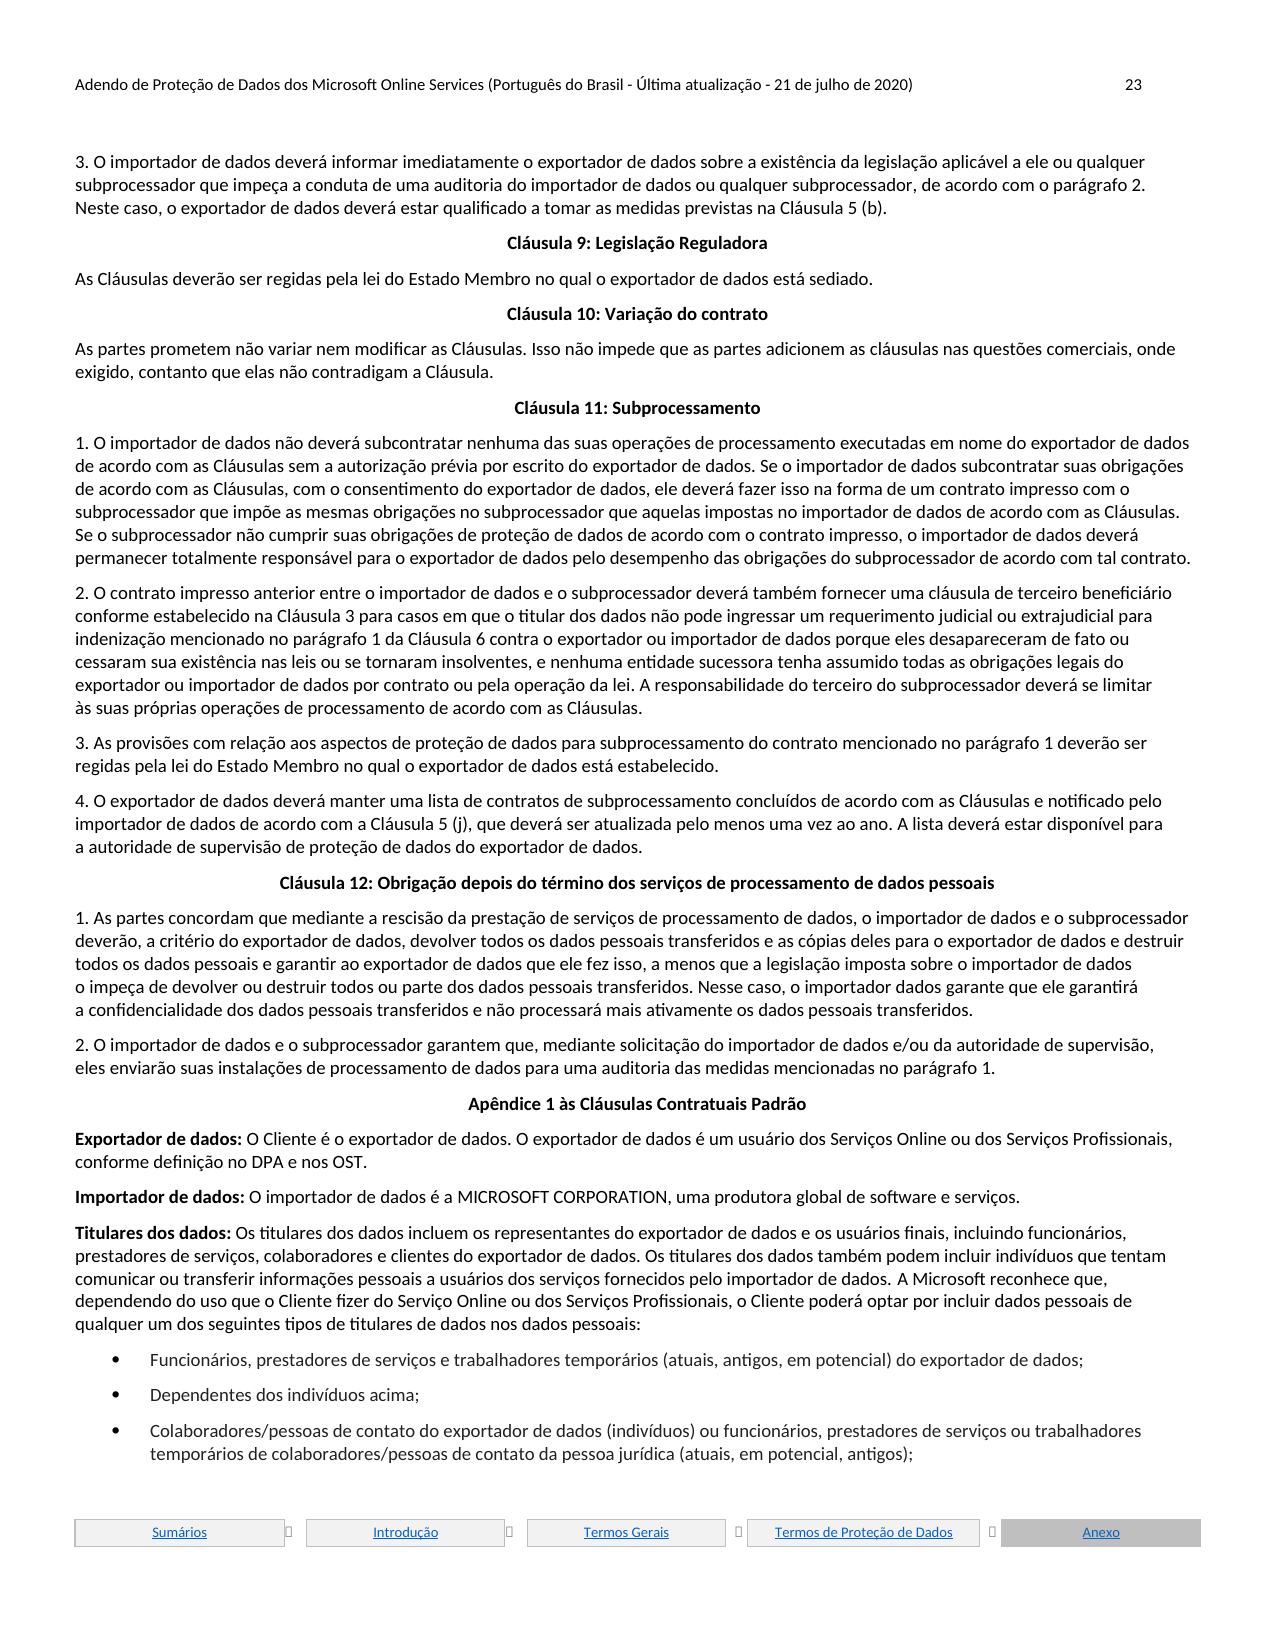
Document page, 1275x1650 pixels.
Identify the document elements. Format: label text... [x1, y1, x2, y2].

list As partes prometem não variar nem modificar as Cláusulas. Isso não impede que as partes adicionem as cláusulas nas questões comerciais, onde exigido, contanto que elas não contradigam a Cláusula. [75, 337, 1200, 383]
list Cláusula 11: Subprocessamento [75, 396, 1200, 419]
list 2. O contrato impresso anterior entre o importador de dados e o subprocessador deverá também fornecer uma cláusula de terceiro beneficiário conforme estabelecido na Cláusula 3 para casos em que o titular dos dados não pode ingressar um requerimento judicial ou extrajudicial para indenização mencionado no parágrafo 1 da Cláusula 6 contra o exportador ou importador de dados porque eles desapareceram de fato ou cessaram sua existência nas leis ou se tornaram insolventes, e nenhuma entidade sucessora tenha assumido todas as obrigações legais do exportador ou importador de dados por contrato ou pela operação da lei. A responsabilidade do terceiro do subprocessador deverá se limitar às suas próprias operações de processamento de acordo com as Cláusulas. [75, 581, 1200, 719]
list Cláusula 10: Variação do contrato [75, 302, 1200, 325]
list Apêndice 1 às Cláusulas Contratuais Padrão [75, 1092, 1200, 1114]
list As Cláusulas deverão ser regidas pela lei do Estado Membro no qual o exportador de dados está sediado. [75, 267, 1200, 289]
list Cláusula 9: Legislação Reguladora [75, 231, 1200, 254]
list Funcionários, prestadores de serviços e trabalhadores temporários (atuais, antigos, em potencial) do exportador de dados; [112, 1348, 1200, 1371]
list 1. O importador de dados não deverá subcontratar nenhuma das suas operações de processamento executadas em nome do exportador de dados de acordo com as Cláusulas sem a autorização prévia por escrito do exportador de dados. Se o importador de dados subcontratar suas obrigações de acordo com as Cláusulas, com o consentimento do exportador de dados, ele deverá fazer isso na forma de um contrato impresso com o subprocessador que impõe as mesmas obrigações no subprocessador que aquelas impostas no importador de dados de acordo com as Cláusulas. Se o subprocessador não cumprir suas obrigações de proteção de dados de acordo com o contrato impresso, o importador de dados deverá permanecer totalmente responsável para o exportador de dados pelo desempenho das obrigações do subprocessador de acordo com tal contrato. [75, 431, 1200, 569]
list 1. As partes concordam que mediante a rescisão da prestação de serviços de processamento de dados, o importador de dados e o subprocessador deverão, a critério do exportador de dados, devolver todos os dados pessoais transferidos e as cópias deles para o exportador de dados e destruir todos os dados pessoais e garantir ao exportador de dados que ele fez isso, a menos que a legislação imposta sobre o importador de dados o impeça de devolver ou destruir todos ou parte dos dados pessoais transferidos. Nesse caso, o importador dados garante que ele garantirá a confidencialidade dos dados pessoais transferidos e não processará mais ativamente os dados pessoais transferidos. [75, 906, 1200, 1021]
list Colaboradores/pessoas de contato do exportador de dados (indivíduos) ou funcionários, prestadores de serviços ou trabalhadores temporários de colaboradores/pessoas de contato da pessoa jurídica (atuais, em potencial, antigos); [112, 1419, 1200, 1464]
list 3. As provisões com relação aos aspectos de proteção de dados para subprocessamento do contrato mencionado no parágrafo 1 deverão ser regidas pela lei do Estado Membro no qual o exportador de dados está estabelecido. [75, 731, 1200, 777]
list Titulares dos dados: Os titulares dos dados incluem os representantes do exportador de dados e os usuários finais, incluindo funcionários, prestadores de serviços, colaboradores e clientes do exportador de dados. Os titulares dos dados também podem incluir indivíduos que tentam comunicar ou transferir informações pessoais a usuários dos serviços fornecidos pelo importador de dados. A Microsoft reconhece que, dependendo do uso que o Cliente fizer do Serviço Online ou dos Serviços Profissionais, o Cliente poderá optar por incluir dados pessoais de qualquer um dos seguintes tipos de titulares de dados nos dados pessoais: [75, 1221, 1200, 1335]
list 3. O importador de dados deverá informar imediatamente o exportador de dados sobre a existência da legislação aplicável a ele ou qualquer subprocessador que impeça a conduta de uma auditoria do importador de dados ou qualquer subprocessador, de acordo com o parágrafo 2. Neste caso, o exportador de dados deverá estar qualificado a tomar as medidas previstas na Cláusula 5 (b). [75, 150, 1200, 219]
list Importador de dados: O importador de dados é a MICROSOFT CORPORATION, uma produtora global de software e serviços. [75, 1185, 1200, 1208]
list 2. O importador de dados e o subprocessador garantem que, mediante solicitação do importador de dados e/ou da autoridade de supervisão, eles enviarão suas instalações de processamento de dados para uma auditoria das medidas mencionadas no parágrafo 1. [75, 1033, 1200, 1079]
list Exportador de dados: O Cliente é o exportador de dados. O exportador de dados é um usuário dos Serviços Online ou dos Serviços Profissionais, conforme definição no DPA e nos OST. [75, 1127, 1200, 1173]
list 4. O exportador de dados deverá manter uma lista de contratos de subprocessamento concluídos de acordo com as Cláusulas e notificado pelo importador de dados de acordo com a Cláusula 5 (j), que deverá ser atualizada pelo menos uma vez ao ano. A lista deverá estar disponível para a autoridade de supervisão de proteção de dados do exportador de dados. [75, 789, 1200, 858]
list Cláusula 12: Obrigação depois do término dos serviços de processamento de dados pessoais [75, 871, 1200, 894]
list Dependentes dos indivíduos acima; [112, 1383, 1200, 1406]
